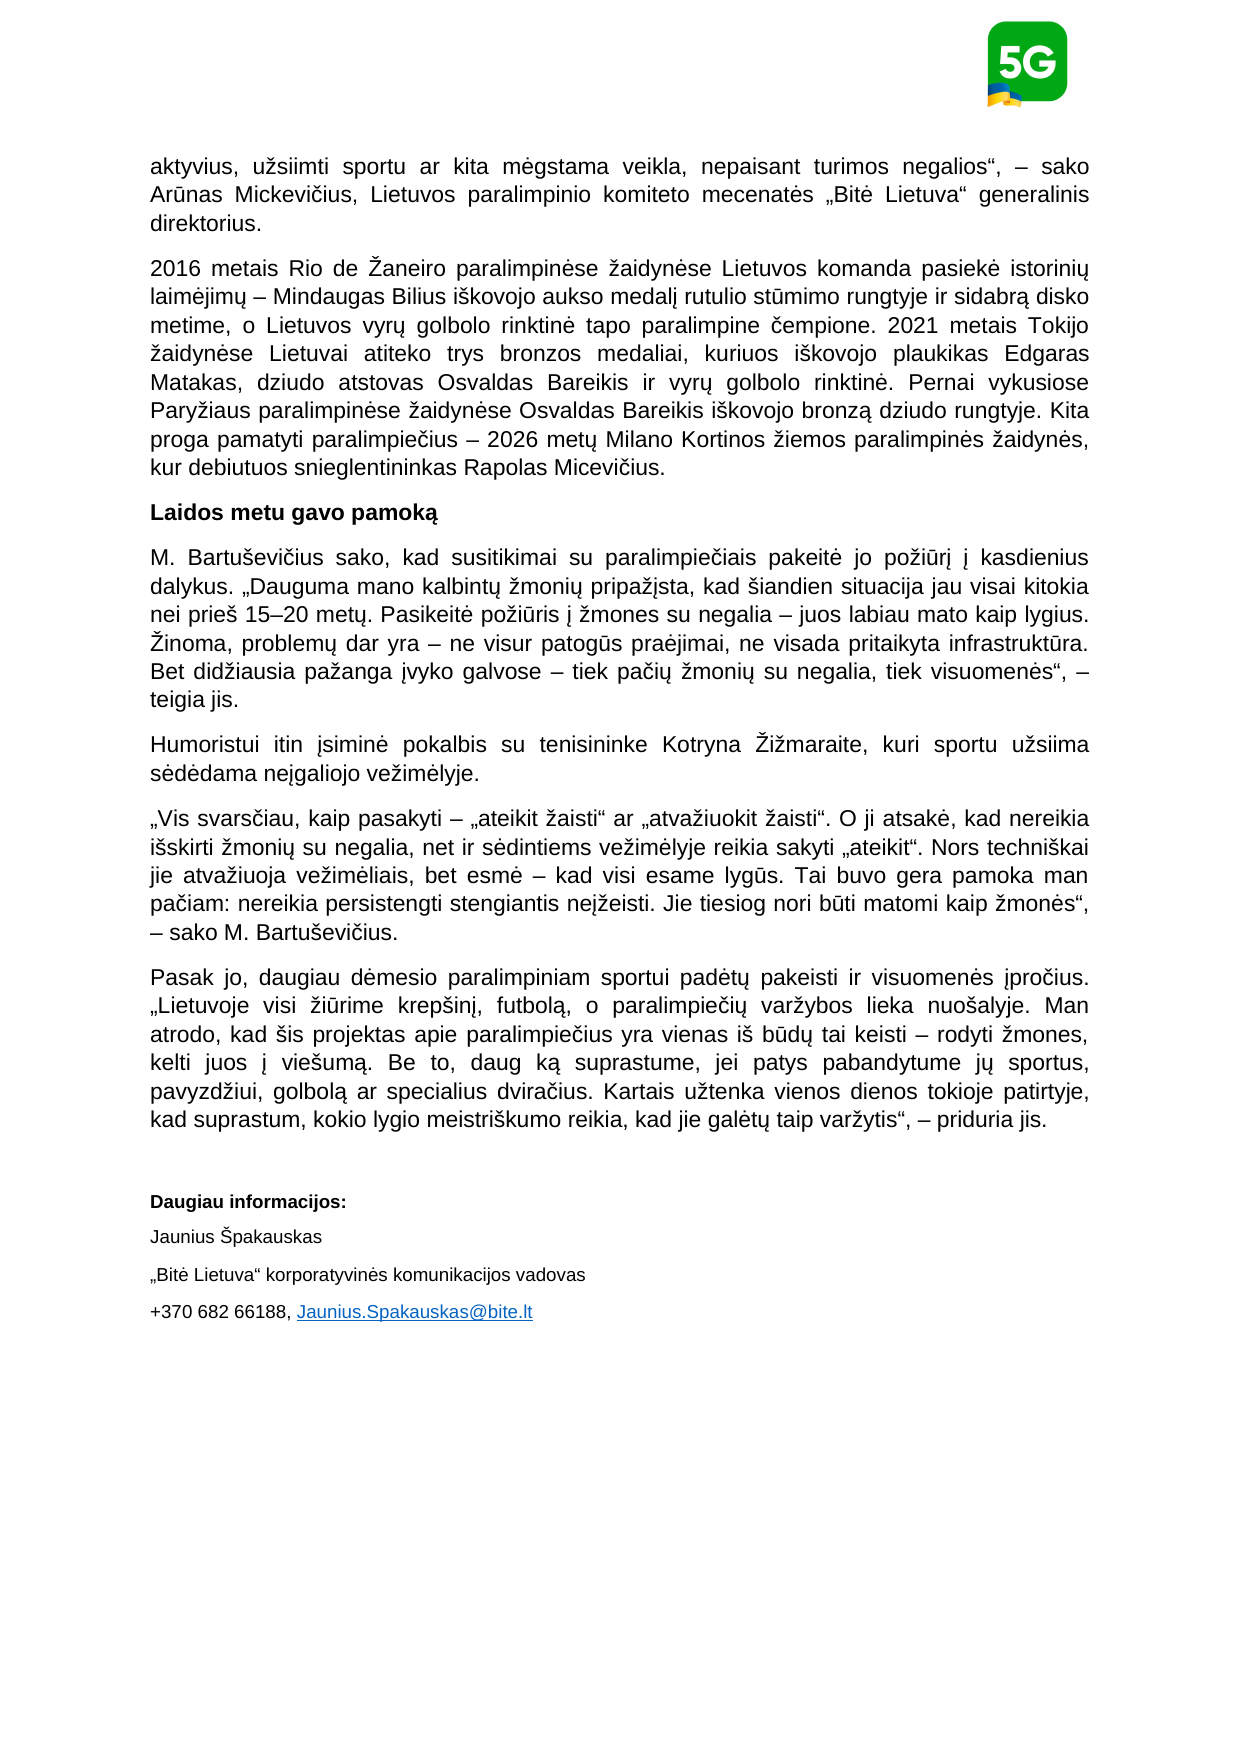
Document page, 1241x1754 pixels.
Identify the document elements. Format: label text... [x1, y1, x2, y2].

text +370 682 66188, Jaunius.Spakauskas@bite.lt [150, 1301, 1090, 1322]
text M. Bartuševičius sako, kad susitikimai su paralimpiečiais pakeitė jo požiūrį į kasdienius dalykus. „Dauguma mano kalbintų žmonių pripažįsta, kad šiandien situacija jau visai kitokia nei prieš 15–20 metų. Pasikeitė požiūris į žmones su negalia – juos labiau mato kaip lygius. Žinoma, problemų dar yra – ne visur patogūs praėjimai, ne visada pritaikyta infrastruktūra. Bet didžiausia pažanga įvyko galvose – tiek pačių žmonių su negalia, tiek visuomenės“, – teigia jis. [150, 544, 1090, 713]
text „Bitė Lietuva“ korporatyvinės komunikacijos vadovas [150, 1264, 1090, 1285]
picture [965, 0, 1089, 125]
text 2016 metais Rio de Žaneiro paralimpinėse žaidynėse Lietuvos komanda pasiekė istorinių laimėjimų – Mindaugas Bilius iškovojo aukso medalį rutulio stūmimo rungtyje ir sidabrą disko metime, o Lietuvos vyrų golbolo rinktinė tapo paralimpine čempione. 2021 metais Tokijo žaidynėse Lietuvai atiteko trys bronzos medaliai, kuriuos iškovojo plaukikas Edgaras Matakas, dziudo atstovas Osvaldas Bareikis ir vyrų golbolo rinktinė. Pernai vykusiose Paryžiaus paralimpinėse žaidynėse Osvaldas Bareikis iškovojo bronzą dziudo rungtyje. Kita proga pamatyti paralimpiečius – 2026 metų Milano Kortinos žiemos paralimpinės žaidynės, kur debiutuos snieglentininkas Rapolas Micevičius. [150, 255, 1090, 480]
text Pasak jo, daugiau dėmesio paralimpiniam sportui padėtų pakeisti ir visuomenės įpročius. „Lietuvoje visi žiūrime krepšinį, futbolą, o paralimpiečių varžybos lieka nuošalyje. Man atrodo, kad šis projektas apie paralimpiečius yra vienas iš būdų tai keisti – rodyti žmones, kelti juos į viešumą. Be to, daug ką suprastume, jei patys pabandytume jų sportus, pavyzdžiui, golbolą ar specialius dviračius. Kartais užtenka vienos dienos tokioje patirtyje, kad suprastum, kokio lygio meistriškumo reikia, kad jie galėtų taip varžytis“, – priduria jis. [150, 964, 1090, 1132]
text „Vis svarsčiau, kaip pasakyti – „ateikit žaisti“ ar „atvažiuokit žaisti“. O ji atsakė, kad nereikia išskirti žmonių su negalia, net ir sėdintiems vežimėlyje reikia sakyti „ateikit“. Nors techniškai jie atvažiuoja vežimėliais, bet esmė – kad visi esame lygūs. Tai buvo gera pamoka man pačiam: nereikia persistengti stengiantis neįžeisti. Jie tiesiog nori būti matomi kaip žmonės“, – sako M. Bartuševičius. [150, 805, 1090, 945]
text Daugiau informacijos: [150, 1191, 1090, 1213]
text Humoristui itin įsiminė pokalbis su tenisininke Kotryna Žižmaraite, kuri sportu užsiima sėdėdama neįgaliojo vežimėlyje. [150, 731, 1090, 786]
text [150, 153, 1090, 236]
text Laidos metu gavo pamoką [150, 499, 1090, 525]
text Jaunius Špakauskas [150, 1226, 1090, 1248]
